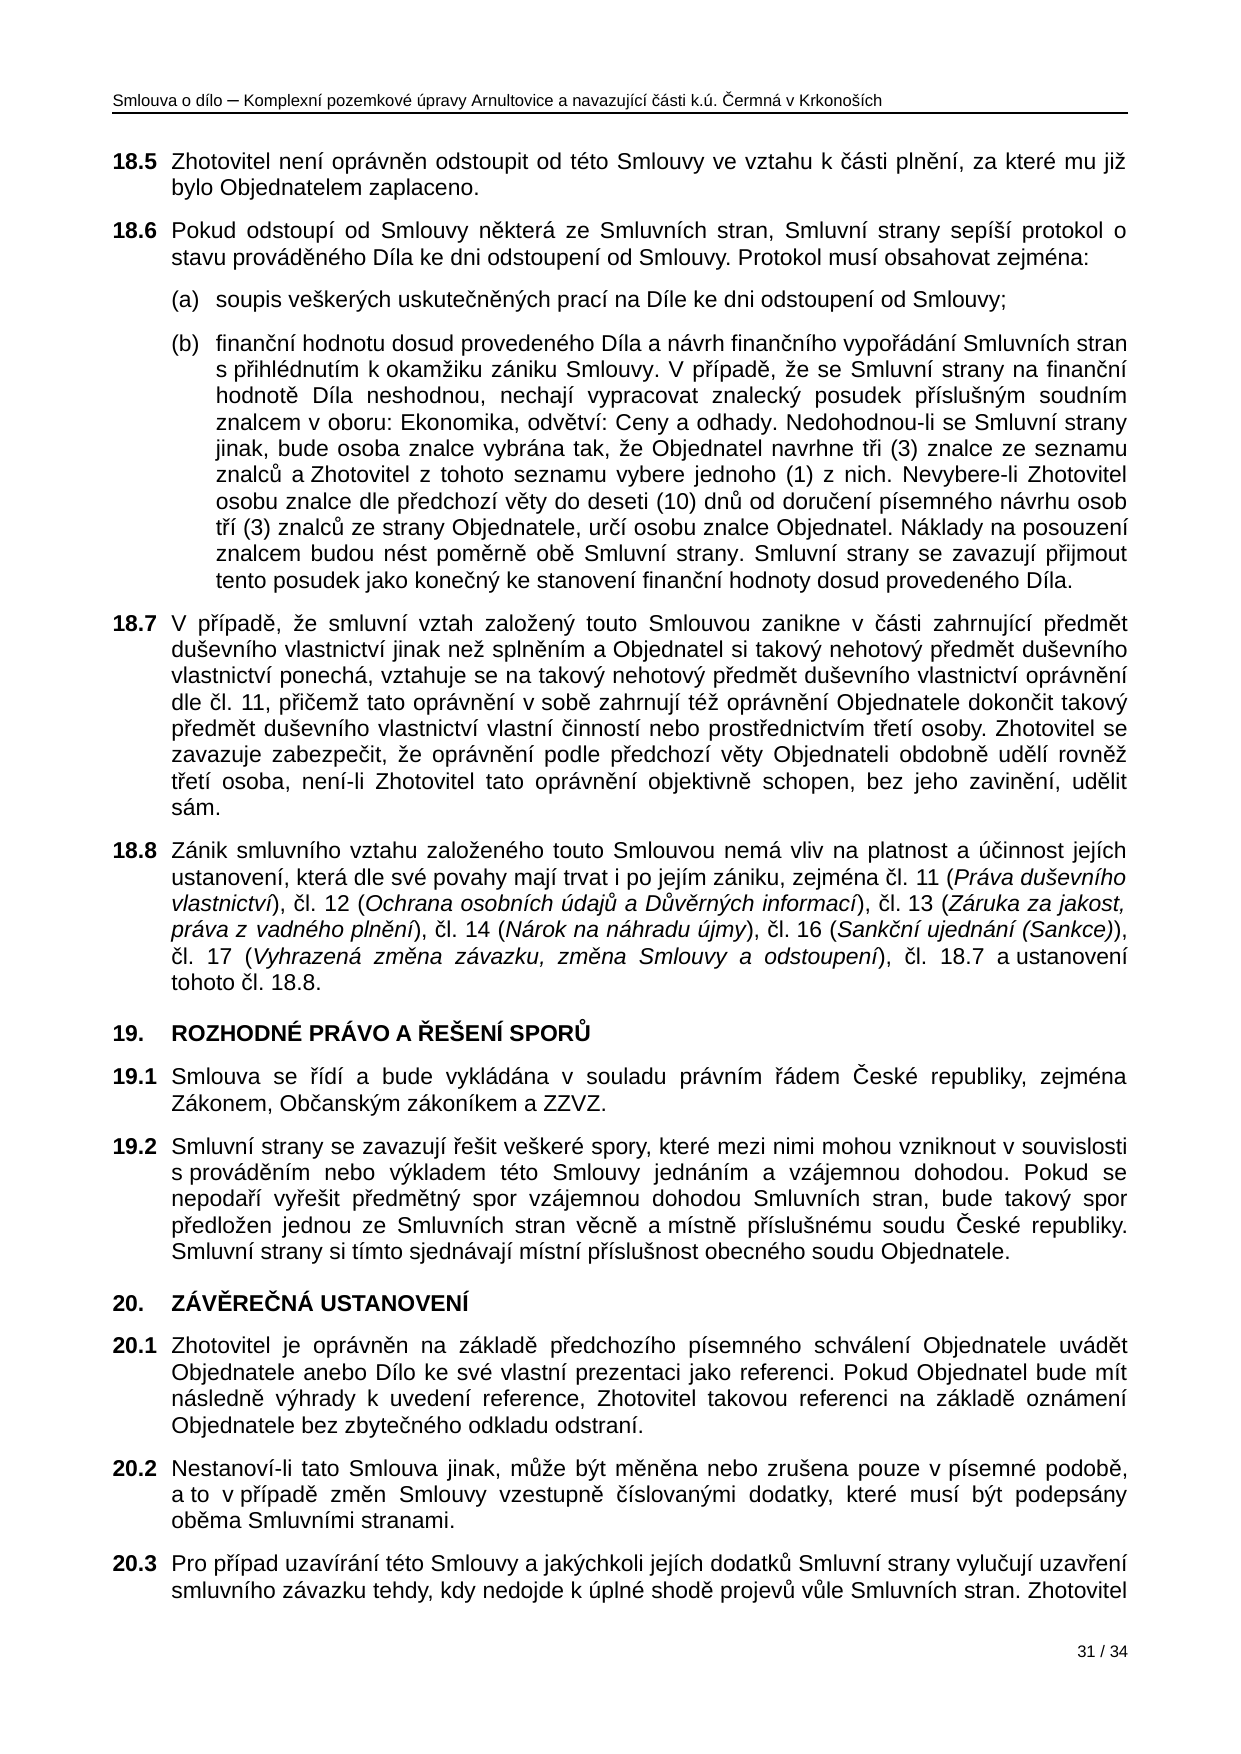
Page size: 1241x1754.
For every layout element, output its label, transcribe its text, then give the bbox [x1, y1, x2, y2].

text Smlouva se řídí a bude vykládána v souladu právním řádem České republiky, zejména Zákonem, Občanským zákoníkem a ZZVZ. [112, 1063, 1128, 1116]
list soupis veškerých uskutečněných prací na Díle ke dni odstoupení od Smlouvy; [171, 286, 1128, 313]
text Zhotovitel je oprávněn na základě předchozího písemného schválení Objednatele uvádět Objednatele anebo Dílo ke své vlastní prezentaci jako referenci. Pokud Objednatel bude mít následně výhrady k uvedení reference, Zhotovitel takovou referenci na základě oznámení Objednatele bez zbytečného odkladu odstraní. [112, 1332, 1128, 1438]
text V případě, že smluvní vztah založený touto Smlouvou zanikne v části zahrnující předmět duševního vlastnictví jinak než splněním a Objednatel si takový nehotový předmět duševního vlastnictví ponechá, vztahuje se na takový nehotový předmět duševního vlastnictví oprávnění dle čl. 11, přičemž tato oprávnění v sobě zahrnují též oprávnění Objednatele dokončit takový předmět duševního vlastnictví vlastní činností nebo prostřednictvím třetí osoby. Zhotovitel se zavazuje zabezpečit, že oprávnění podle předchozí věty Objednateli obdobně udělí rovněž třetí osoba, není-li Zhotovitel tato oprávnění objektivně schopen, bez jeho zavinění, udělit sám. [112, 610, 1128, 821]
text Rozhodné právo a řešení sporů [112, 1020, 1128, 1047]
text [112, 1550, 1128, 1603]
list finanční hodnotu dosud provedeného Díla a návrh finančního vypořádání Smluvních stran s přihlédnutím k okamžiku zániku Smlouvy. V případě, že se Smluvní strany na finanční hodnotě Díla neshodnou, nechají vypracovat znalecký posudek příslušným soudním znalcem v oboru: Ekonomika, odvětví: Ceny a odhady. Nedohodnou-li se Smluvní strany jinak, bude osoba znalce vybrána tak, že Objednatel navrhne tři (3) znalce ze seznamu znalců a Zhotovitel z tohoto seznamu vybere jednoho (1) z nich. Nevybere-li Zhotovitel osobu znalce dle předchozí věty do deseti (10) dnů od doručení písemného návrhu osob tří (3) znalců ze strany Objednatele, určí osobu znalce Objednatel. Náklady na posouzení znalcem budou nést poměrně obě Smluvní strany. Smluvní strany se zavazují přijmout tento posudek jako konečný ke stanovení finanční hodnoty dosud provedeného Díla. [171, 329, 1128, 593]
text Zhotovitel není oprávněn odstoupit od této Smlouvy ve vztahu k části plnění, za které mu již bylo Objednatelem zaplaceno. [112, 148, 1128, 200]
text Pokud odstoupí od Smlouvy některá ze Smluvních stran, Smluvní strany sepíší protokol o stavu prováděného Díla ke dni odstoupení od Smlouvy. Protokol musí obsahovat zejména: [112, 217, 1128, 270]
text Smluvní strany se zavazují řešit veškeré spory, které mezi nimi mohou vzniknout v souvislosti s prováděním nebo výkladem této Smlouvy jednáním a vzájemnou dohodou. Pokud se nepodaří vyřešit předmětný spor vzájemnou dohodou Smluvních stran, bude takový spor předložen jednou ze Smluvních stran věcně a místně příslušnému soudu České republiky. Smluvní strany si tímto sjednávají místní příslušnost obecného soudu Objednatele. [112, 1133, 1128, 1264]
text Zánik smluvního vztahu založeného touto Smlouvou nemá vliv na platnost a účinnost jejích ustanovení, která dle své povahy mají trvat i po jejím zániku, zejména čl. 11 (Práva duševního vlastnictví), čl. 12 (Ochrana osobních údajů a Důvěrných informací), čl. 13 (Záruka za jakost, práva z vadného plnění), čl. 14 (Nárok na náhradu újmy), čl. 16 (Sankční ujednání (Sankce)), čl. 17 (Vyhrazená změna závazku, změna Smlouvy a odstoupení), čl. 18.7 a ustanovení tohoto čl. 18.8. [112, 837, 1128, 995]
text Nestanoví-li tato Smlouva jinak, může být měněna nebo zrušena pouze v písemné podobě, a to v případě změn Smlouvy vzestupně číslovanými dodatky, které musí být podepsány oběma Smluvními stranami. [112, 1454, 1128, 1534]
text Závěrečná ustanovení [112, 1289, 1128, 1316]
